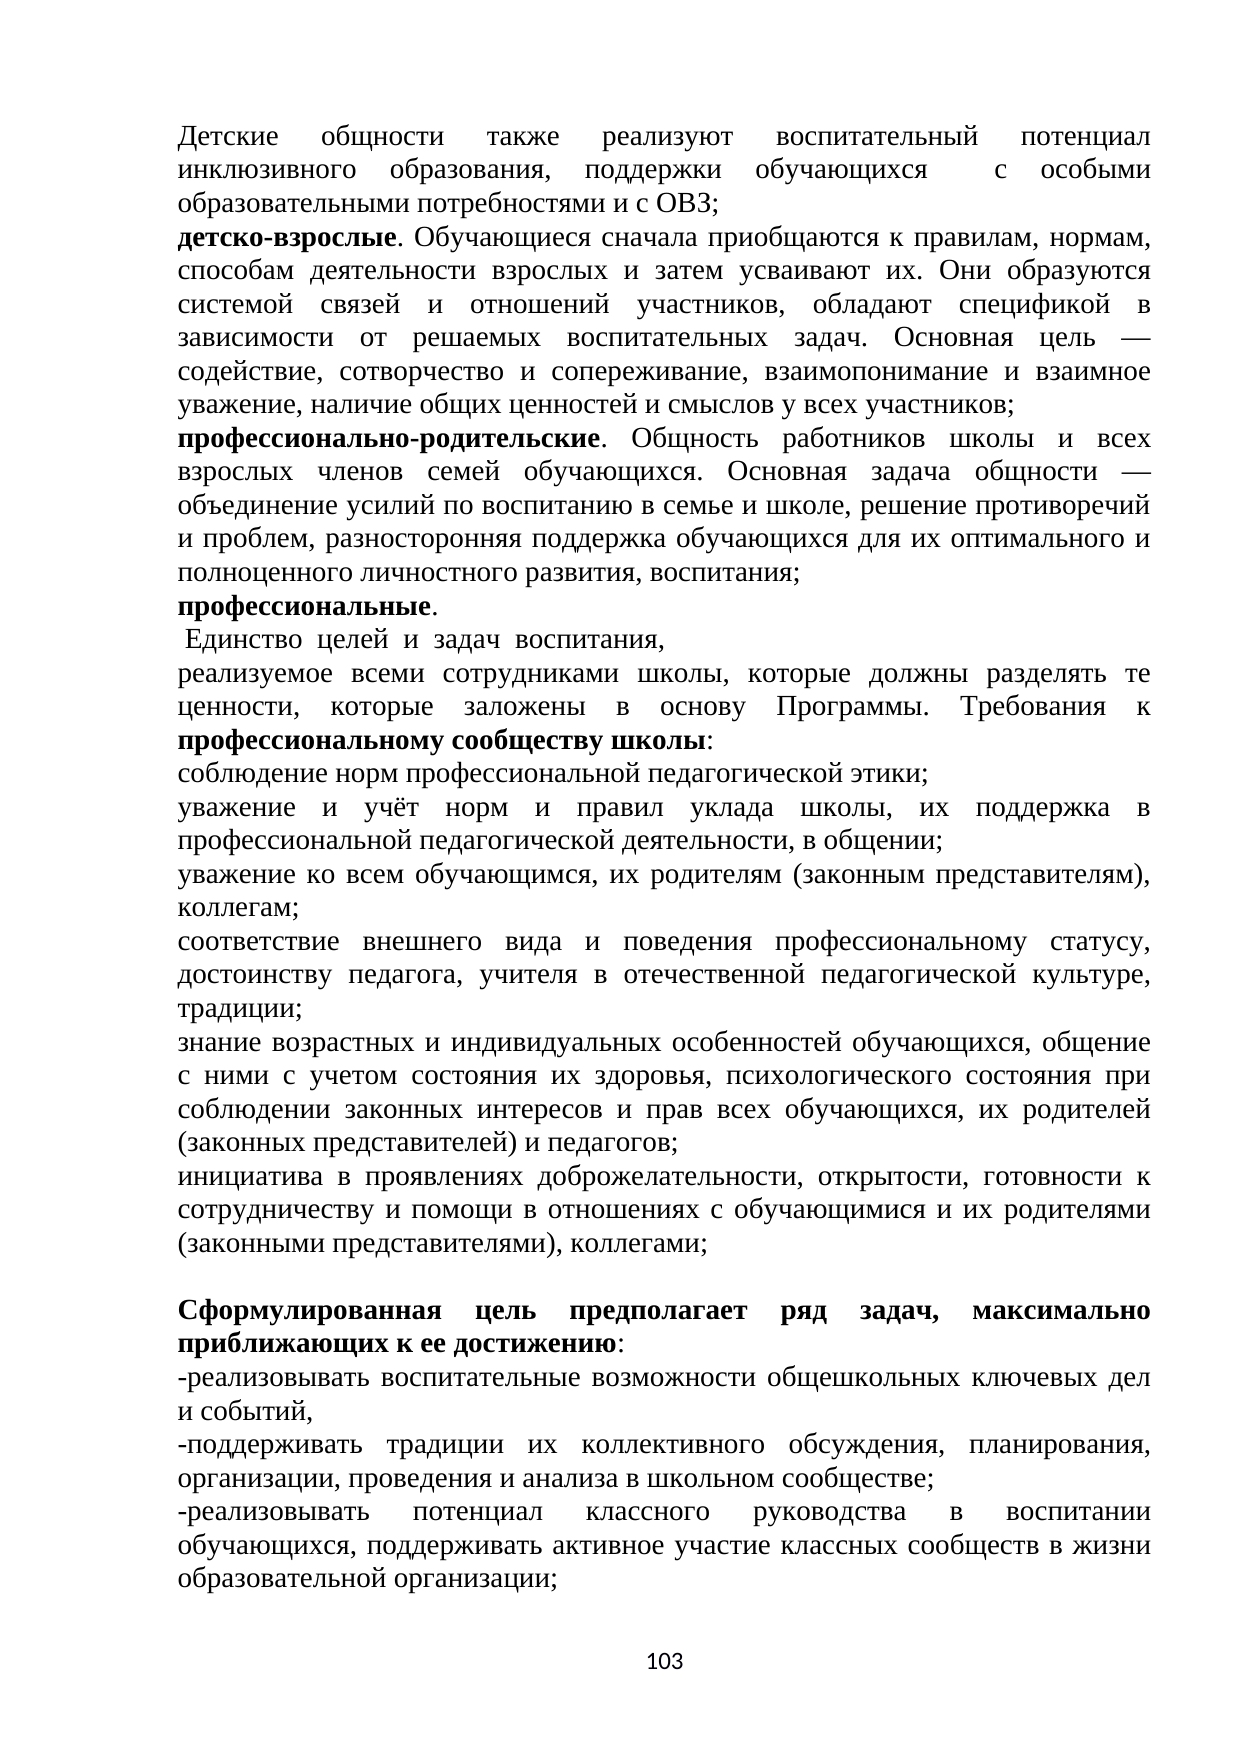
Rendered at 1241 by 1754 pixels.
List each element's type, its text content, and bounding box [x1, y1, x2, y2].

text профессионально-родительские. Общность работников школы и всех взрослых членов семей обучающихся. Основная задача общности — объединение усилий по воспитанию в семье и школе, решение противоречий и проблем, разносторонняя поддержка обучающихся для их оптимального и полноценного личностного развития, воспитания; [177, 420, 1152, 588]
text уважение ко всем обучающимся, их родителям (законным представителям), коллегам; [177, 856, 1152, 923]
text инициатива в проявлениях доброжелательности, открытости, готовности к сотрудничеству и помощи в отношениях с обучающимися и их родителями (законными представителями), коллегами; [177, 1158, 1152, 1258]
text -реализовывать воспитательные возможности общешкольных ключевых дел и событий, [177, 1359, 1152, 1426]
text соответствие внешнего вида и поведения профессиональному статусу, достоинству педагога, учителя в отечественной педагогической культуре, традиции; [177, 923, 1152, 1024]
text детско-взрослые. Обучающиеся сначала приобщаются к правилам, нормам, способам деятельности взрослых и затем усваивают их. Они образуются системой связей и отношений участников, обладают спецификой в зависимости от решаемых воспитательных задач. Основная цель — содействие, сотворчество и сопереживание, взаимопонимание и взаимное уважение, наличие общих ценностей и смыслов у всех участников; [177, 219, 1152, 420]
text -поддерживать традиции их коллективного обсуждения, планирования, организации, проведения и анализа в школьном сообществе; [177, 1426, 1152, 1493]
text -реализовывать потенциал классного руководства в воспитании обучающихся, поддерживать активное участие классных сообществ в жизни образовательной организации; [177, 1493, 1152, 1594]
text уважение и учёт норм и правил уклада школы, их поддержка в профессиональной педагогической деятельности, в общении; [177, 789, 1152, 856]
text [177, 118, 1152, 219]
text реализуемое всеми сотрудниками школы, которые должны разделять те ценности, которые заложены в основу Программы. Требования к профессиональному сообществу школы: [177, 655, 1152, 755]
text Сформулированная цель предполагает ряд задач, максимально приближающих к ее достижению: [177, 1292, 1152, 1359]
text Единство целей и задач воспитания, [177, 621, 1152, 655]
text профессиональные. [177, 588, 1152, 621]
text знание возрастных и индивидуальных особенностей обучающихся, общение с ними с учетом состояния их здоровья, психологического состояния при соблюдении законных интересов и прав всех обучающихся, их родителей (законных представителей) и педагогов; [177, 1024, 1152, 1158]
text соблюдение норм профессиональной педагогической этики; [177, 755, 1152, 789]
